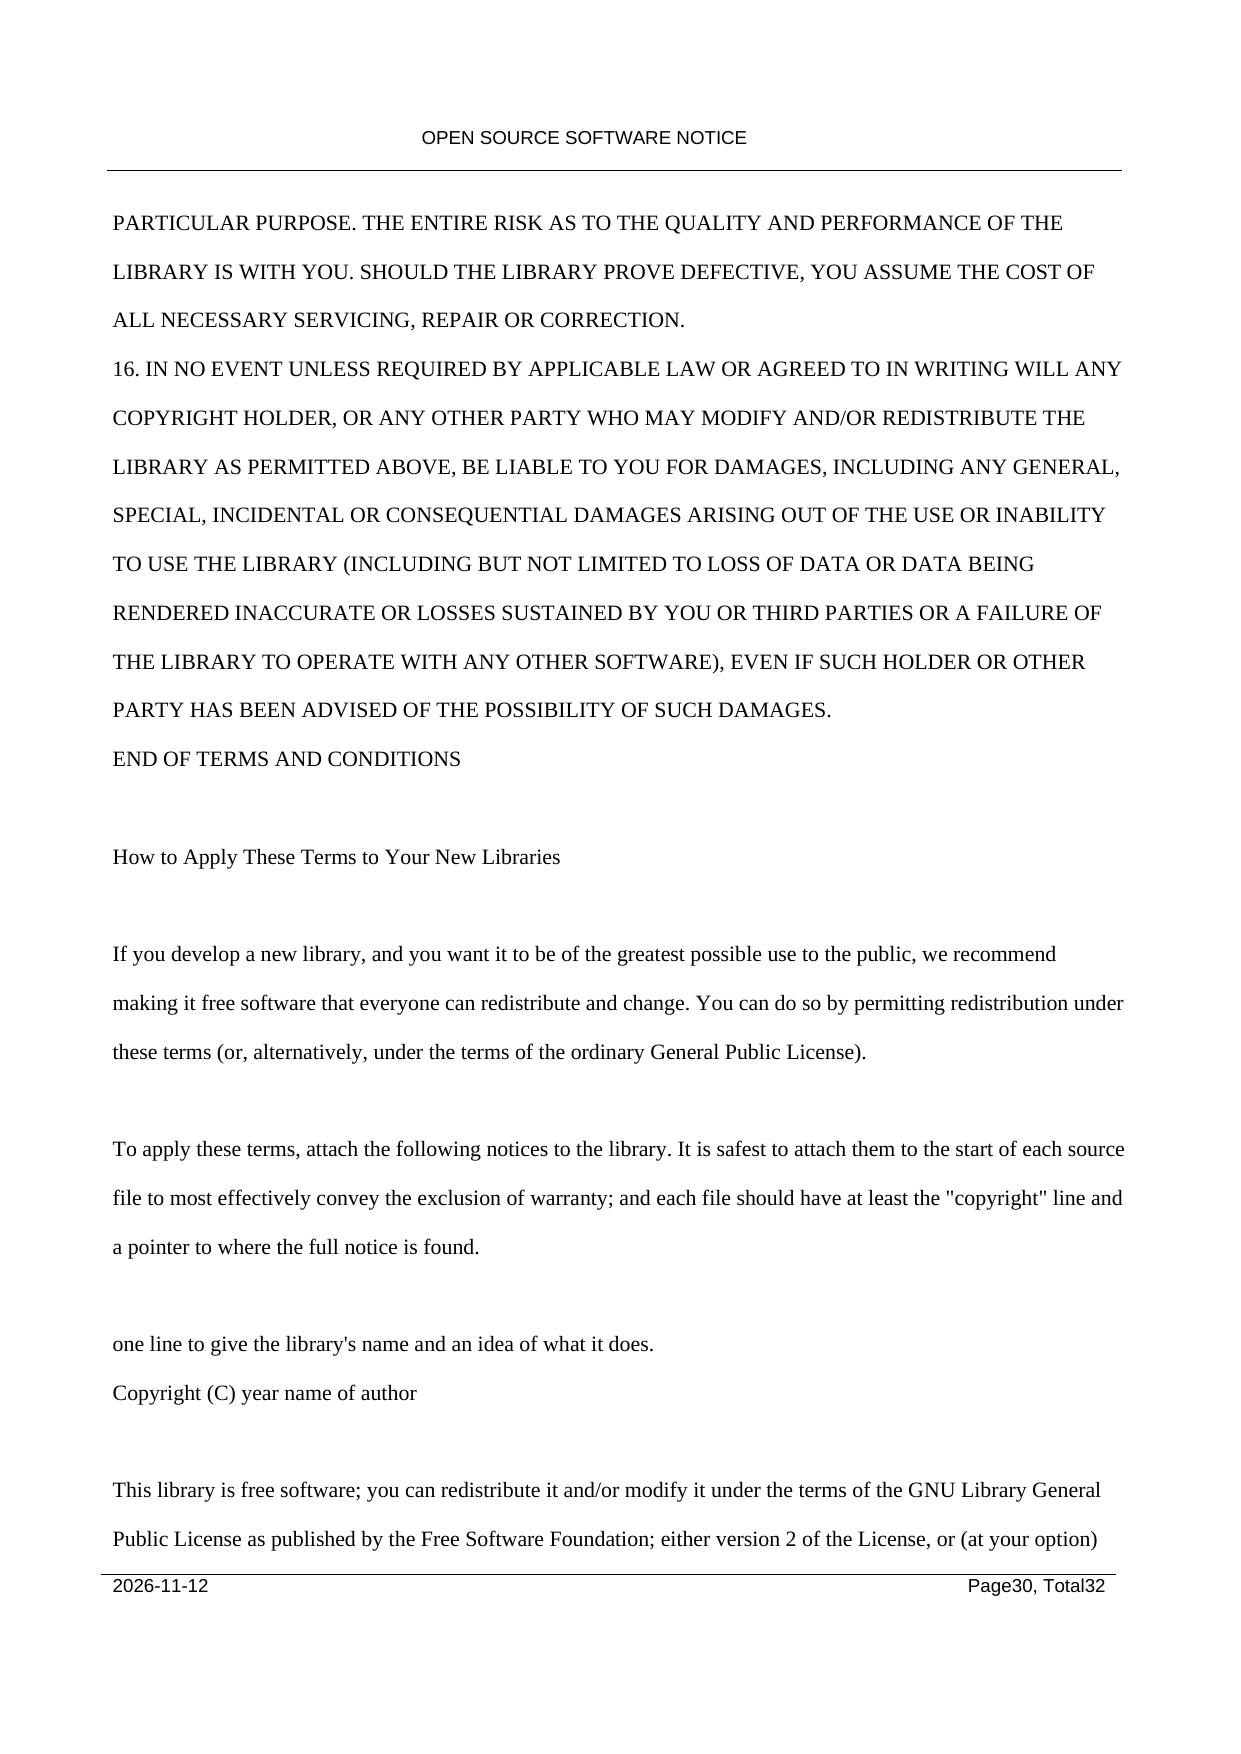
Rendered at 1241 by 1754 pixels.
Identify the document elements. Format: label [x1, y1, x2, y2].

text [112, 206, 1128, 1555]
